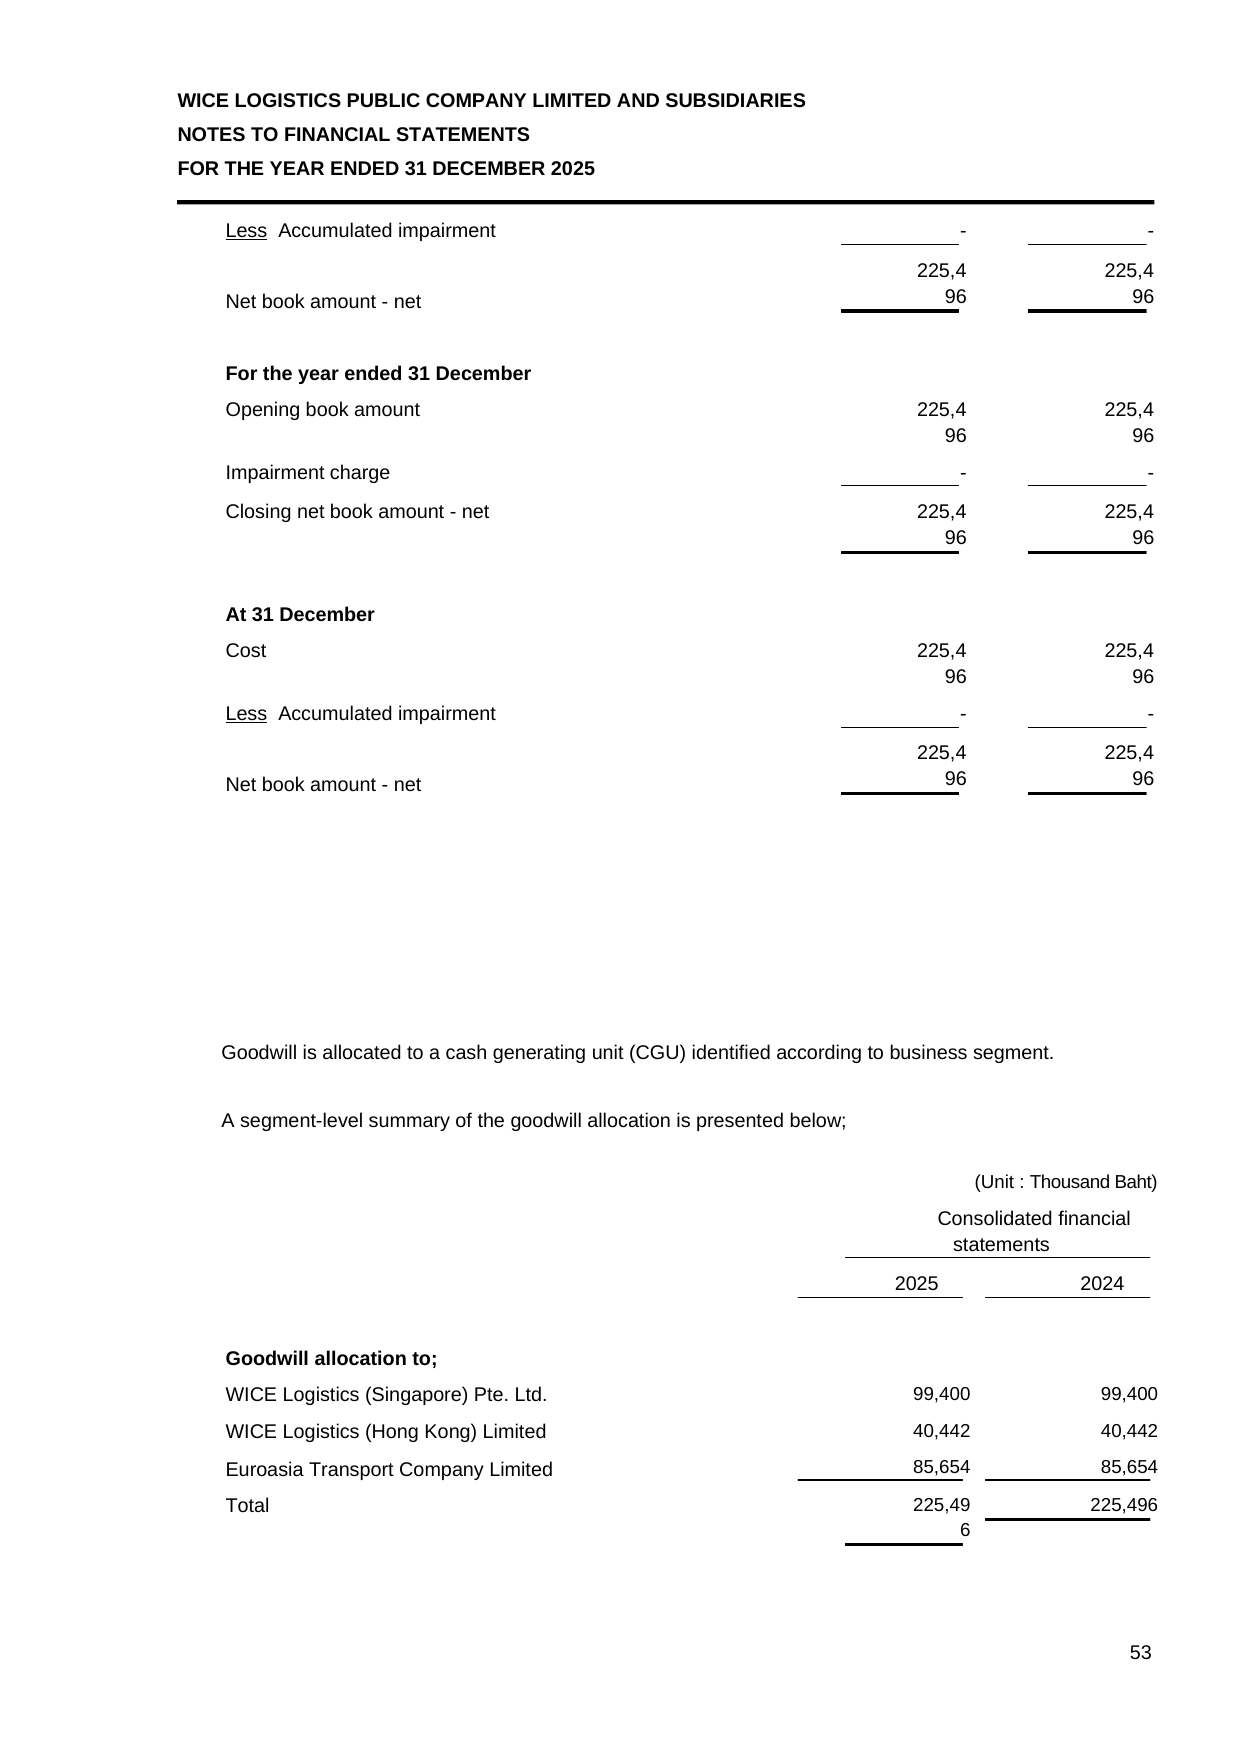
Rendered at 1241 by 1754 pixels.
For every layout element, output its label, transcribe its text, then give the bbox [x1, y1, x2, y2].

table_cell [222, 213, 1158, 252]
text Goodwill is allocated to a cash generating unit (CGU) identified according to business segment. [220, 1041, 1126, 1064]
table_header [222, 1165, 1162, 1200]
text A segment-level summary of the goodwill allocation is presented below; [220, 1109, 1126, 1132]
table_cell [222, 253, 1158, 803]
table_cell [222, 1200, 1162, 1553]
